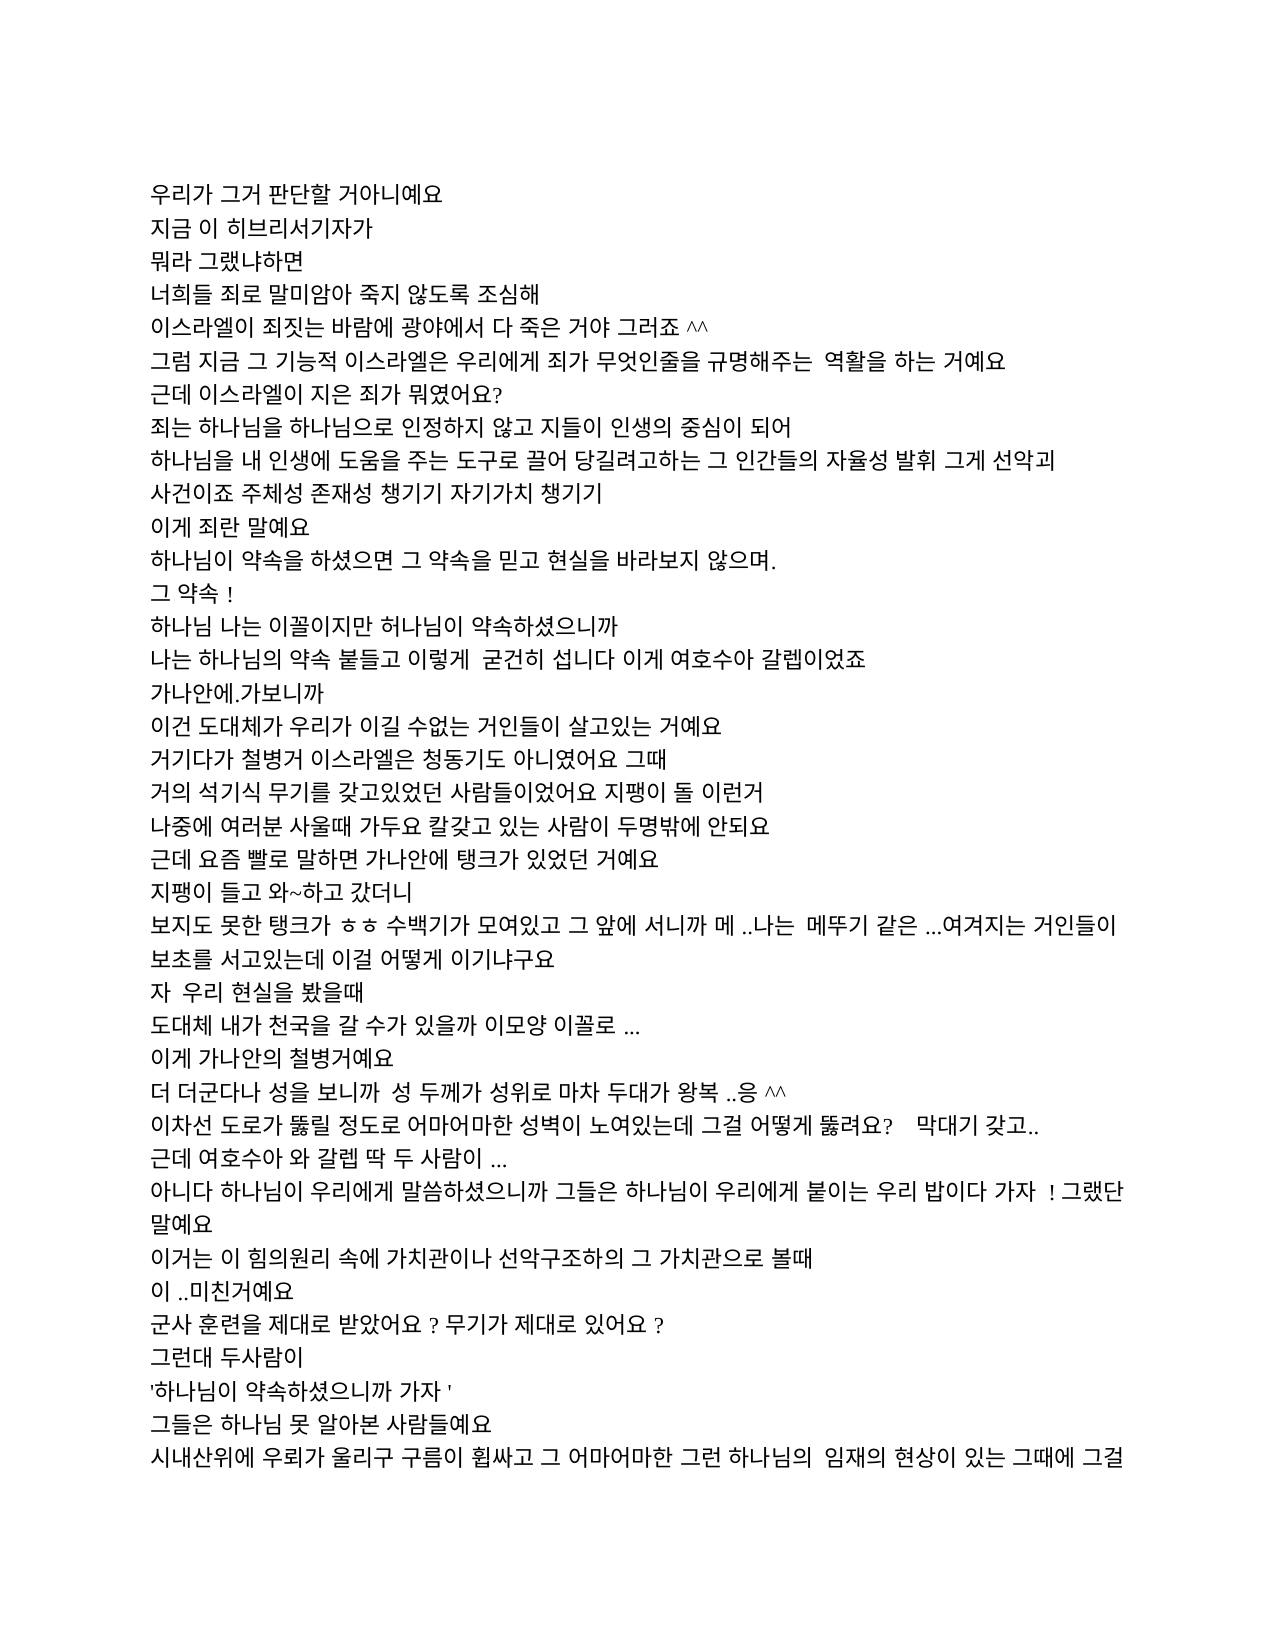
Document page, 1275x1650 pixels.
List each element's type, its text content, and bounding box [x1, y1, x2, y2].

text 죄는 하나님을 하나님으로 인정하지 않고 지들이 인생의 중심이 되어 하나님을 내 인생에 도움을 주는 도구로 끌어 당길려고하는 그 인간들의 자율성 발휘 그게 선악괴 사건이죠 주체성 존재성 챙기기 자기가치 챙기기 이게 죄란 말예요 [150, 410, 1125, 543]
text 하나님이 약속을 하셨으면 그 약속을 믿고 현실을 바라보지 않으며. 그 약속 ! 하나님 나는 이꼴이지만 허나님이 약속하셨으니까 나는 하나님의 약속 붙들고 이렇게 굳건히 섭니다 이게 여호수아 갈렙이었죠 가나안에.가보니까 이건 도대체가 우리가 이길 수없는 거인들이 살고있는 거예요 거기다가 철병거 이스라엘은 청동기도 아니였어요 그때 거의 석기식 무기를 갖고있었던 사람들이었어요 지팽이 돌 이런거 나중에 여러분 사울때 가두요 칼갖고 있는 사람이 두명밖에 안되요 근데 요즘 빨로 말하면 가나안에 탱크가 있었던 거예요 지팽이 들고 와~하고 갔더니 보지도 못한 탱크가 ㅎㅎ 수백기가 모여있고 그 앞에 서니까 메 ..나는 메뚜기 같은 ...여겨지는 거인들이 보초를 서고있는데 이걸 어떻게 이기냐구요 [150, 543, 1125, 975]
text 자 우리 현실을 봤을때 도대체 내가 천국을 갈 수가 있을까 이모양 이꼴로 ... 이게 가나안의 철병거예요 더 더군다나 성을 보니까 성 두께가 성위로 마차 두대가 왕복 ..응 ^^ 이차선 도로가 뚫릴 정도로 어마어마한 성벽이 노여있는데 그걸 어떻게 뚫려요? 막대기 갖고.. 근데 여호수아 와 갈렙 딱 두 사람이 ... 아니다 하나님이 우리에게 말씀하셨으니까 그들은 하나님이 우리에게 붙이는 우리 밥이다 가자 ! 그랬단 말예요 이거는 이 힘의원리 속에 가치관이나 선악구조하의 그 가치관으로 볼때 이 ..미친거예요 군사 훈련을 제대로 받았어요 ? 무기가 제대로 있어요 ? 그런대 두사람이 '하나님이 약속하셨으니까 가자 ' [150, 975, 1125, 1407]
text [150, 177, 1125, 410]
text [150, 1407, 1125, 1473]
